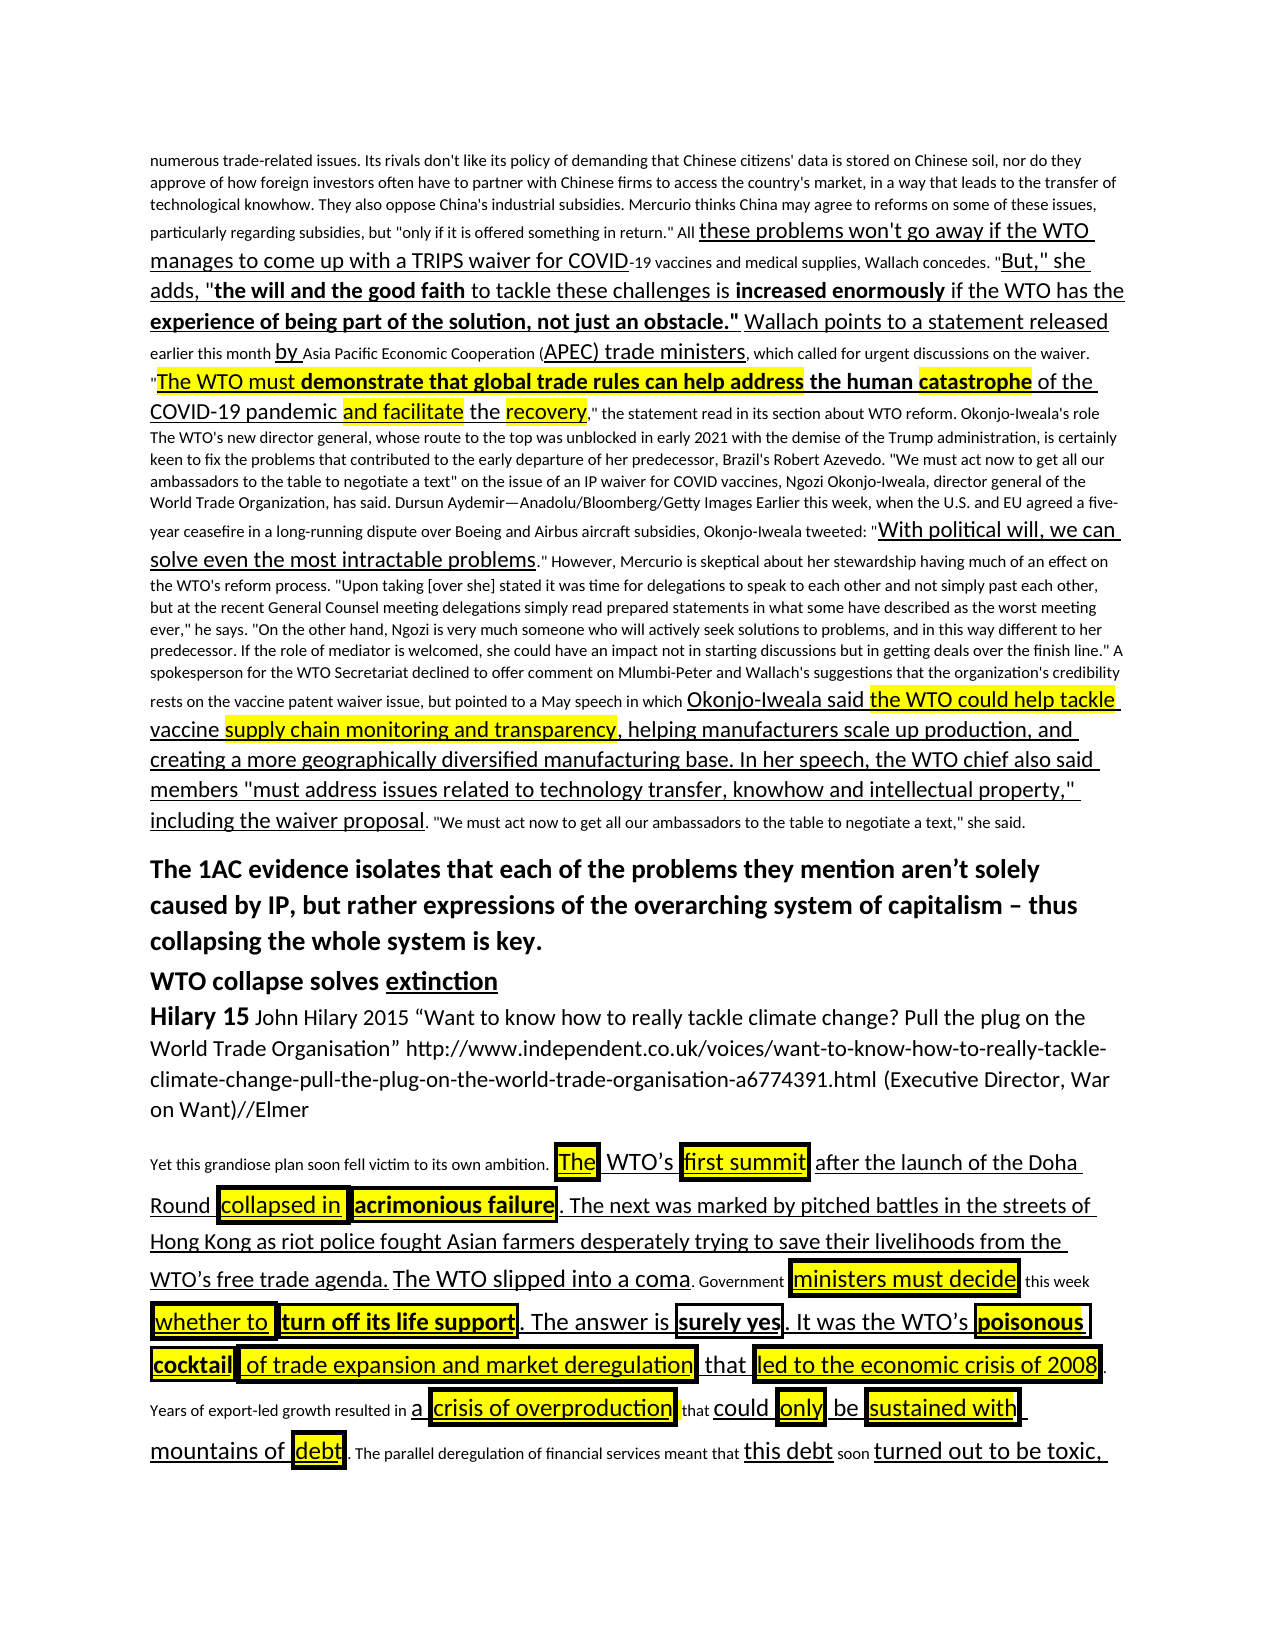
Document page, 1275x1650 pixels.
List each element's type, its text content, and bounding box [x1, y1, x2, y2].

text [150, 1142, 1125, 1470]
subtitle WTO collapse solves extinction [150, 964, 1125, 997]
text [150, 302, 1125, 834]
subtitle The 1AC evidence isolates that each of the problems they mention aren’t solely caused by IP, but rather expressions of the overarching system of capitalism – thus collapsing the whole system is key. [150, 853, 1125, 957]
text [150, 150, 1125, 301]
text Hilary 15 John Hilary 2015 “Want to know how to really tackle climate change? Pull the plug on the World Trade Organisation” http://www.independent.co.uk/voices/want-to-know-how-to-really-tackle-climate-change-pull-the-plug-on-the-world-trade-organisation-a6774391.html (Executive Director, War on Want)//Elmer [150, 999, 1125, 1123]
